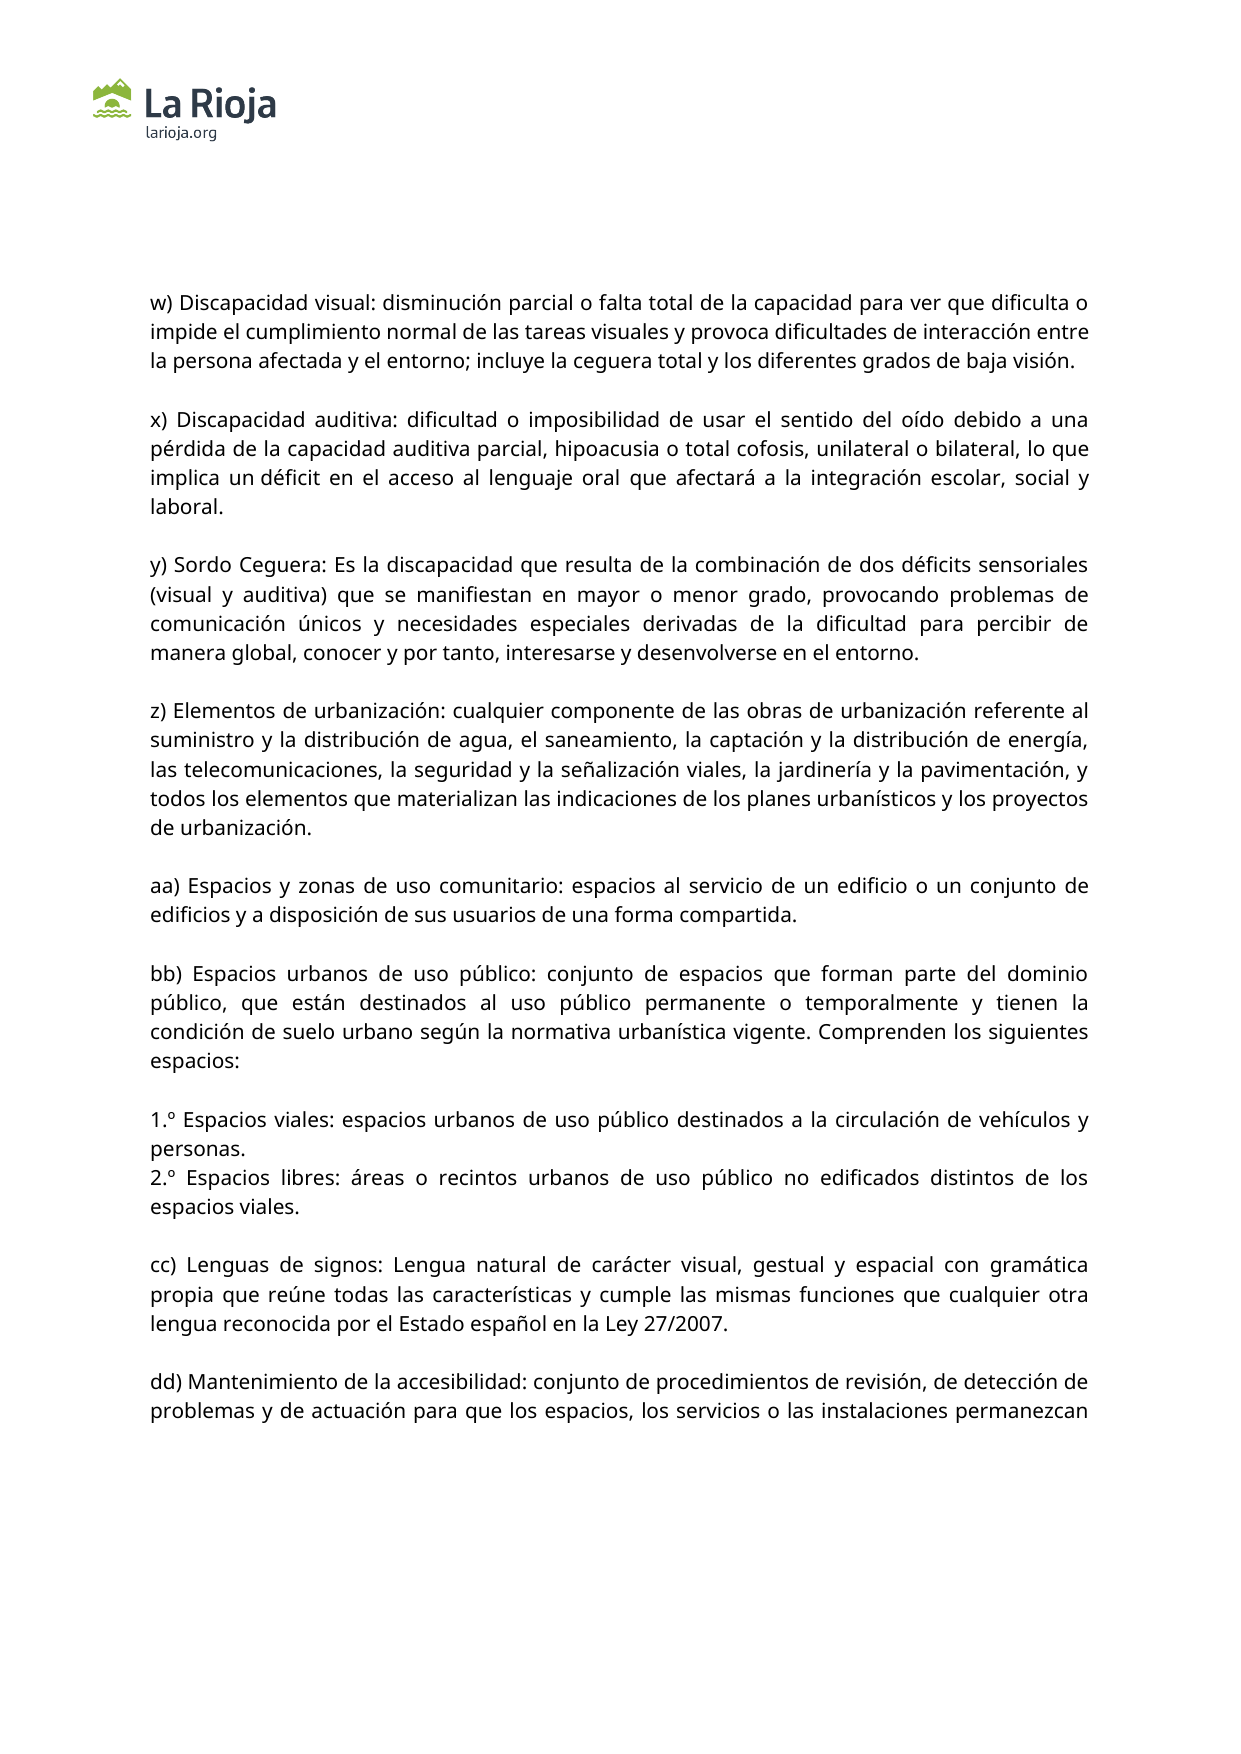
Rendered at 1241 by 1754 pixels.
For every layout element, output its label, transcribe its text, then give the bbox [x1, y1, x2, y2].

picture [0, 0, 1241, 237]
text 1.º Espacios viales: espacios urbanos de uso público destinados a la circulación de vehículos y personas. [150, 1104, 1090, 1162]
text y) Sordo Ceguera: Es la discapacidad que resulta de la combinación de dos déficits sensoriales (visual y auditiva) que se manifiestan en mayor o menor grado, provocando problemas de comunicación únicos y necesidades especiales derivadas de la dificultad para percibir de manera global, conocer y por tanto, interesarse y desenvolverse en el entorno. [150, 549, 1090, 666]
text x) Discapacidad auditiva: dificultad o imposibilidad de usar el sentido del oído debido a una pérdida de la capacidad auditiva parcial, hipoacusia o total cofosis, unilateral o bilateral, lo que implica un déficit en el acceso al lenguaje oral que afectará a la integración escolar, social y laboral. [150, 404, 1090, 520]
text z) Elementos de urbanización: cualquier componente de las obras de urbanización referente al suministro y la distribución de agua, el saneamiento, la captación y la distribución de energía, las telecomunicaciones, la seguridad y la señalización viales, la jardinería y la pavimentación, y todos los elementos que materializan las indicaciones de los planes urbanísticos y los proyectos de urbanización. [150, 695, 1090, 841]
text aa) Espacios y zonas de uso comunitario: espacios al servicio de un edificio o un conjunto de edificios y a disposición de sus usuarios de una forma compartida. [150, 870, 1090, 929]
text w) Discapacidad visual: disminución parcial o falta total de la capacidad para ver que dificulta o impide el cumplimiento normal de las tareas visuales y provoca dificultades de interacción entre la persona afectada y el entorno; incluye la ceguera total y los diferentes grados de baja visión. [150, 287, 1090, 374]
text bb) Espacios urbanos de uso público: conjunto de espacios que forman parte del dominio público, que están destinados al uso público permanente o temporalmente y tienen la condición de suelo urbano según la normativa urbanística vigente. Comprenden los siguientes espacios: [150, 958, 1090, 1074]
text cc) Lenguas de signos: Lengua natural de carácter visual, gestual y espacial con gramática propia que reúne todas las características y cumple las mismas funciones que cualquier otra lengua reconocida por el Estado español en la Ley 27/2007. [150, 1249, 1090, 1337]
text 2.º Espacios libres: áreas o recintos urbanos de uso público no edificados distintos de los espacios viales. [150, 1162, 1090, 1220]
